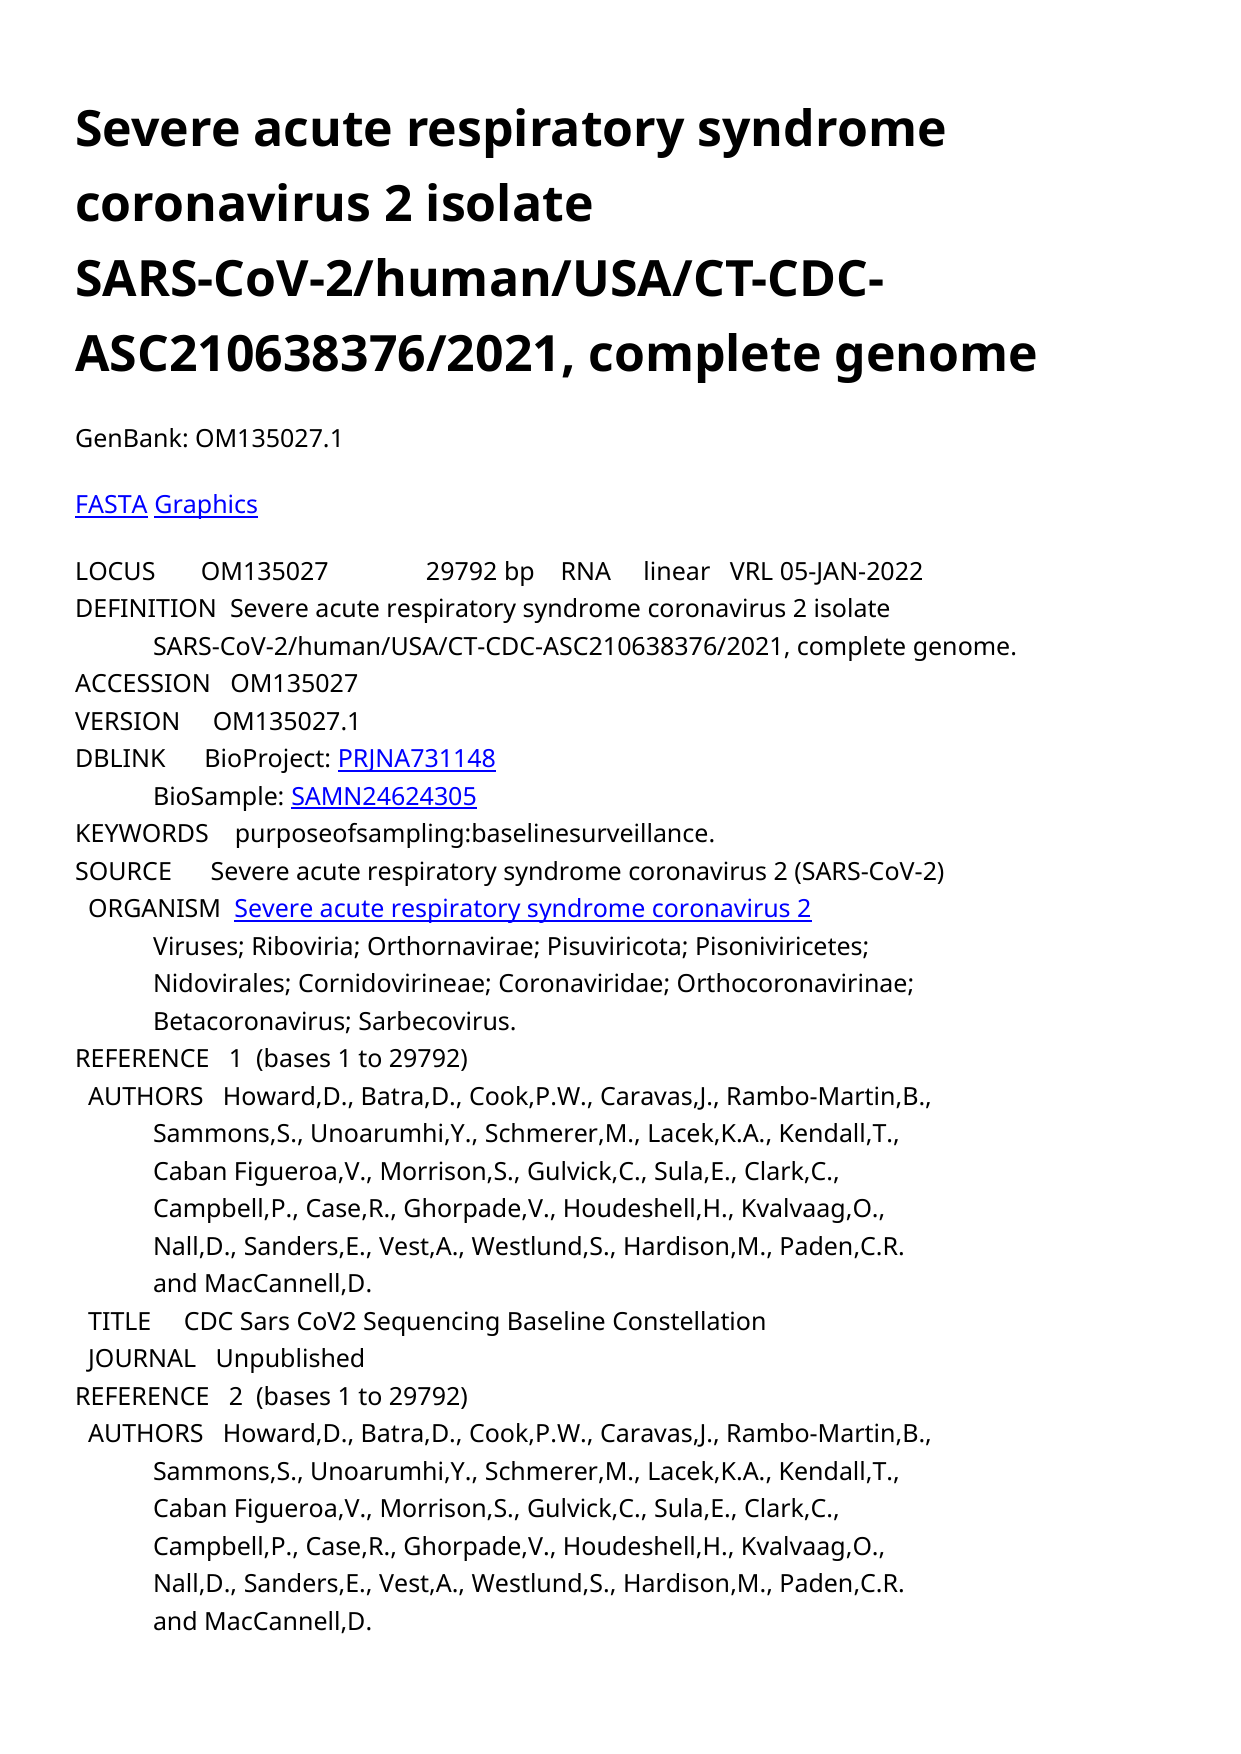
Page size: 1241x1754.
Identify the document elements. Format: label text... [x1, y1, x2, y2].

text KEYWORDS purposeofsampling:baselinesurveillance. [75, 814, 1165, 852]
text DBLINK BioProject: PRJNA731148 [75, 739, 1165, 777]
text and MacCannell,D. [75, 1602, 1165, 1639]
text Nall,D., Sanders,E., Vest,A., Westlund,S., Hardison,M., Paden,C.R. [75, 1564, 1165, 1602]
text Campbell,P., Case,R., Ghorpade,V., Houdeshell,H., Kvalvaag,O., [75, 1189, 1165, 1227]
text AUTHORS Howard,D., Batra,D., Cook,P.W., Caravas,J., Rambo-Martin,B., [75, 1077, 1165, 1114]
text Sammons,S., Unoarumhi,Y., Schmerer,M., Lacek,K.A., Kendall,T., [75, 1452, 1165, 1489]
text Nidovirales; Cornidovirineae; Coronaviridae; Orthocoronavirinae; [75, 964, 1165, 1002]
text Campbell,P., Case,R., Ghorpade,V., Houdeshell,H., Kvalvaag,O., [75, 1527, 1165, 1564]
text Caban Figueroa,V., Morrison,S., Gulvick,C., Sula,E., Clark,C., [75, 1152, 1165, 1189]
text Sammons,S., Unoarumhi,Y., Schmerer,M., Lacek,K.A., Kendall,T., [75, 1114, 1165, 1152]
text GenBank: OM135027.1 [75, 419, 1165, 456]
text REFERENCE 1 (bases 1 to 29792) [75, 1039, 1165, 1077]
text AUTHORS Howard,D., Batra,D., Cook,P.W., Caravas,J., Rambo-Martin,B., [75, 1414, 1165, 1452]
text and MacCannell,D. [75, 1264, 1165, 1302]
text Nall,D., Sanders,E., Vest,A., Westlund,S., Hardison,M., Paden,C.R. [75, 1227, 1165, 1264]
text LOCUS OM135027 29792 bp RNA linear VRL 05-JAN-2022 [75, 552, 1165, 589]
text Betacoronavirus; Sarbecovirus. [75, 1002, 1165, 1039]
text TITLE CDC Sars CoV2 Sequencing Baseline Constellation [75, 1302, 1165, 1339]
text BioSample: SAMN24624305 [75, 777, 1165, 814]
text Caban Figueroa,V., Morrison,S., Gulvick,C., Sula,E., Clark,C., [75, 1489, 1165, 1527]
text SOURCE Severe acute respiratory syndrome coronavirus 2 (SARS-CoV-2) [75, 852, 1165, 889]
text JOURNAL Unpublished [75, 1339, 1165, 1377]
text FASTA Graphics [75, 485, 1165, 523]
text Viruses; Riboviria; Orthornavirae; Pisuviricota; Pisoniviricetes; [75, 927, 1165, 964]
text ORGANISM Severe acute respiratory syndrome coronavirus 2 [75, 889, 1165, 927]
text DEFINITION Severe acute respiratory syndrome coronavirus 2 isolate [75, 589, 1165, 627]
text Severe acute respiratory syndrome coronavirus 2 isolate SARS-CoV-2/human/USA/CT-CDC-ASC210638376/2021, complete genome [75, 89, 1165, 389]
text SARS-CoV-2/human/USA/CT-CDC-ASC210638376/2021, complete genome. [75, 627, 1165, 664]
text VERSION OM135027.1 [75, 702, 1165, 739]
text REFERENCE 2 (bases 1 to 29792) [75, 1377, 1165, 1414]
text ACCESSION OM135027 [75, 664, 1165, 702]
